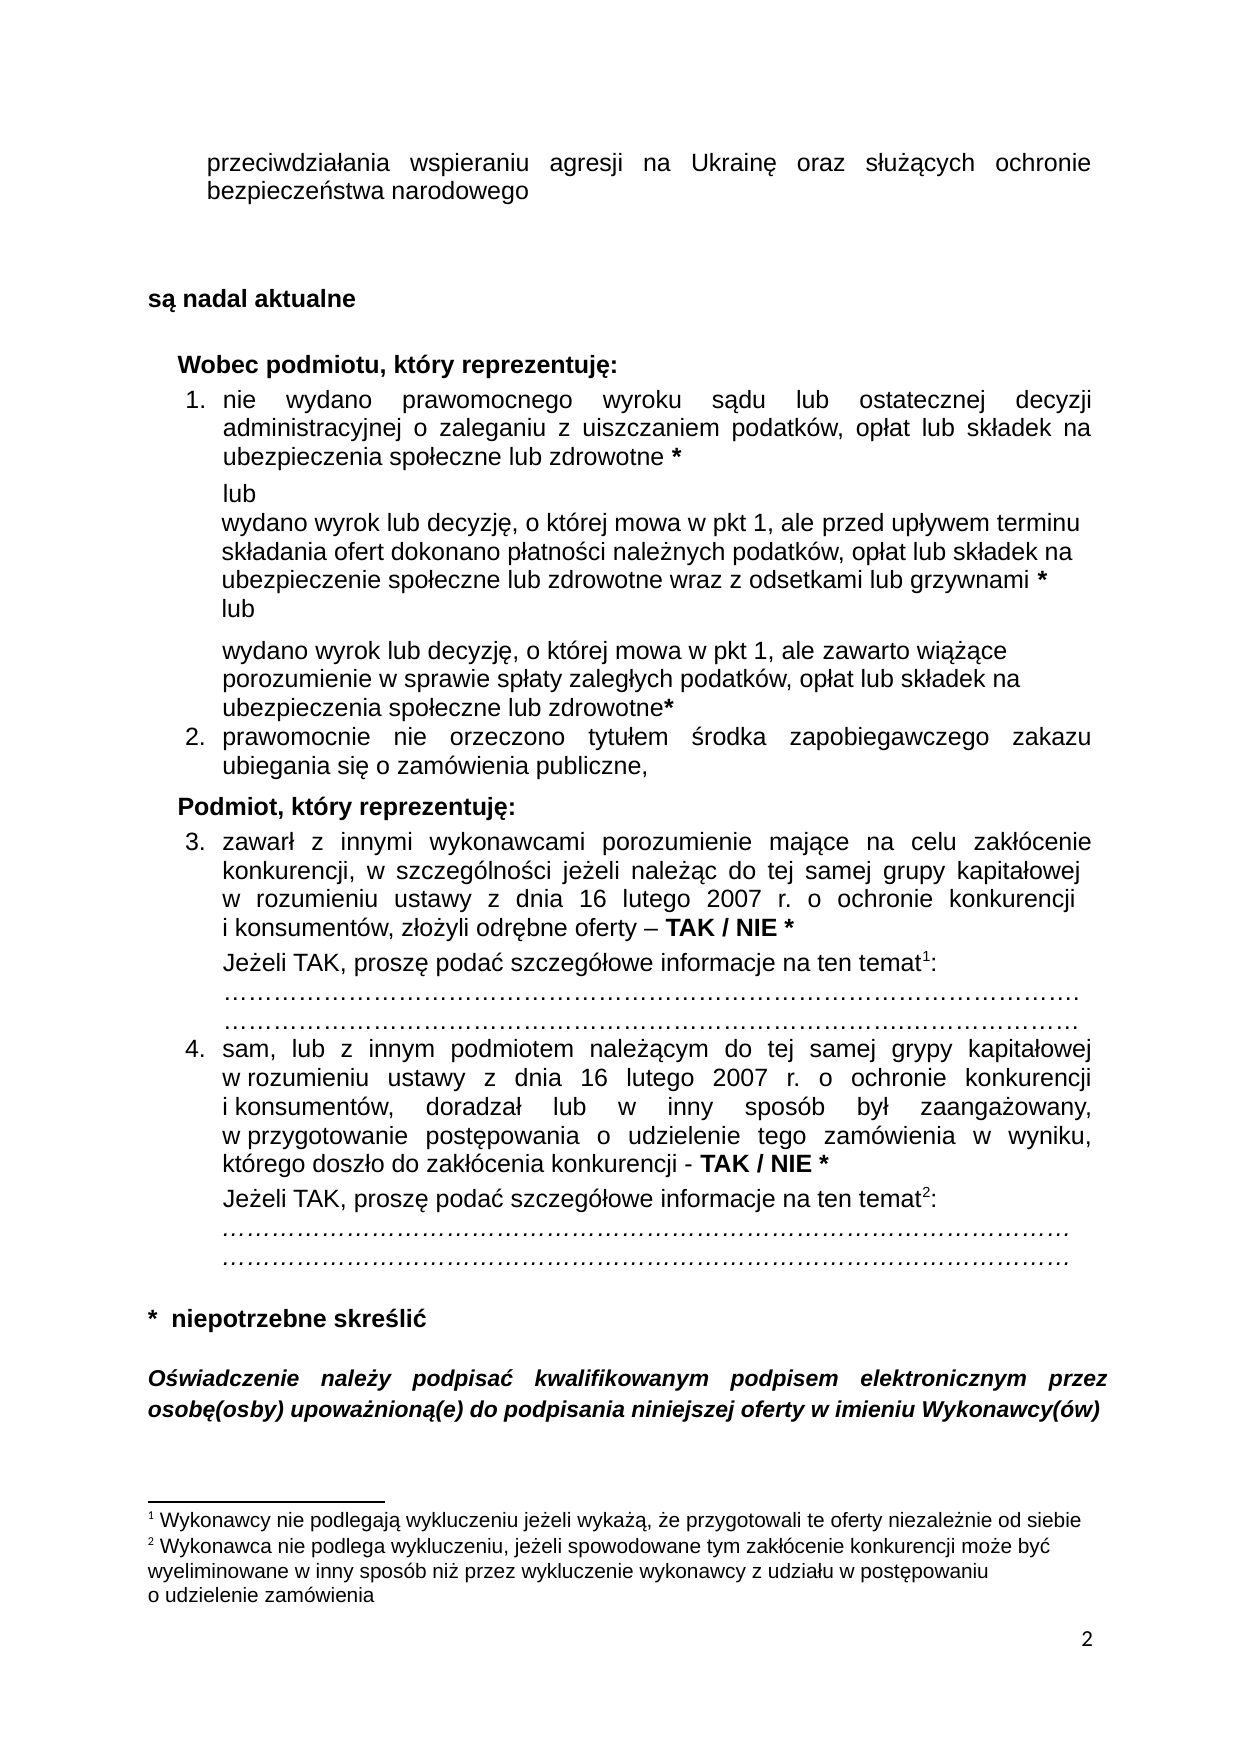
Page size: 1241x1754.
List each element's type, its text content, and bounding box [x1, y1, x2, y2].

text wydano wyrok lub decyzję, o której mowa w pkt 1, ale zawarto wiążące porozumienie w sprawie spłaty zaległych podatków, opłat lub składek na ubezpieczenia społeczne lub zdrowotne* [222, 636, 1093, 722]
text wydano wyrok lub decyzję, o której mowa w pkt 1, ale przed upływem terminu składania ofert dokonano płatności należnych podatków, opłat lub składek na ubezpieczenie społeczne lub zdrowotne wraz z odsetkami lub grzywnami * [221, 508, 1093, 594]
text Jeżeli TAK, proszę podać szczegółowe informacje na ten temat: [223, 948, 1093, 977]
list nie wydano prawomocnego wyroku sądu lub ostatecznej decyzji administracyjnej o zaleganiu z uiszczaniem podatków, opłat lub składek na ubezpieczenia społeczne lub zdrowotne * [185, 385, 1093, 471]
text Wobec podmiotu, który reprezentuję: [177, 350, 1093, 378]
text Jeżeli TAK, proszę podać szczegółowe informacje na ten temat: [223, 1184, 1093, 1213]
text lub [223, 479, 1093, 508]
text * niepotrzebne skreślić [148, 1304, 1093, 1332]
text Podmiot, który reprezentuję: [177, 792, 1093, 821]
list prawomocnie nie orzeczono tytułem środka zapobiegawczego zakazu ubiegania się o zamówienia publiczne, [185, 722, 1093, 779]
text ………………………………………………………………………………………….……………………………………………………………………….………………… [223, 977, 1093, 1034]
list zawarł z innymi wykonawcami porozumienie mające na celu zakłócenie konkurencji, w szczególności jeżeli należąc do tej samej grupy kapitałowej w rozumieniu ustawy z dnia 16 lutego 2007 r. o ochronie konkurencji i konsumentów, złożyli odrębne oferty – TAK / NIE * [185, 827, 1093, 942]
text Oświadczenie należy podpisać kwalifikowanym podpisem elektronicznym przez osobę(osby) upoważnioną(e) do podpisania niniejszej oferty w imieniu Wykonawcy(ów) [148, 1365, 1107, 1422]
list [162, 148, 1093, 205]
list sam, lub z innym podmiotem należącym do tej samej grypy kapitałowej w rozumieniu ustawy z dnia 16 lutego 2007 r. o ochronie konkurencji i konsumentów, doradzał lub w inny sposób był zaangażowany, w przygotowanie postępowania o udzielenie tego zamówienia w wyniku, którego doszło do zakłócenia konkurencji - TAK / NIE * [185, 1034, 1093, 1178]
text lub [148, 594, 1093, 623]
text są nadal aktualne [148, 284, 1093, 312]
text …………………………………………………………………………………………………………………………………………………………………………………… [221, 1213, 1093, 1271]
